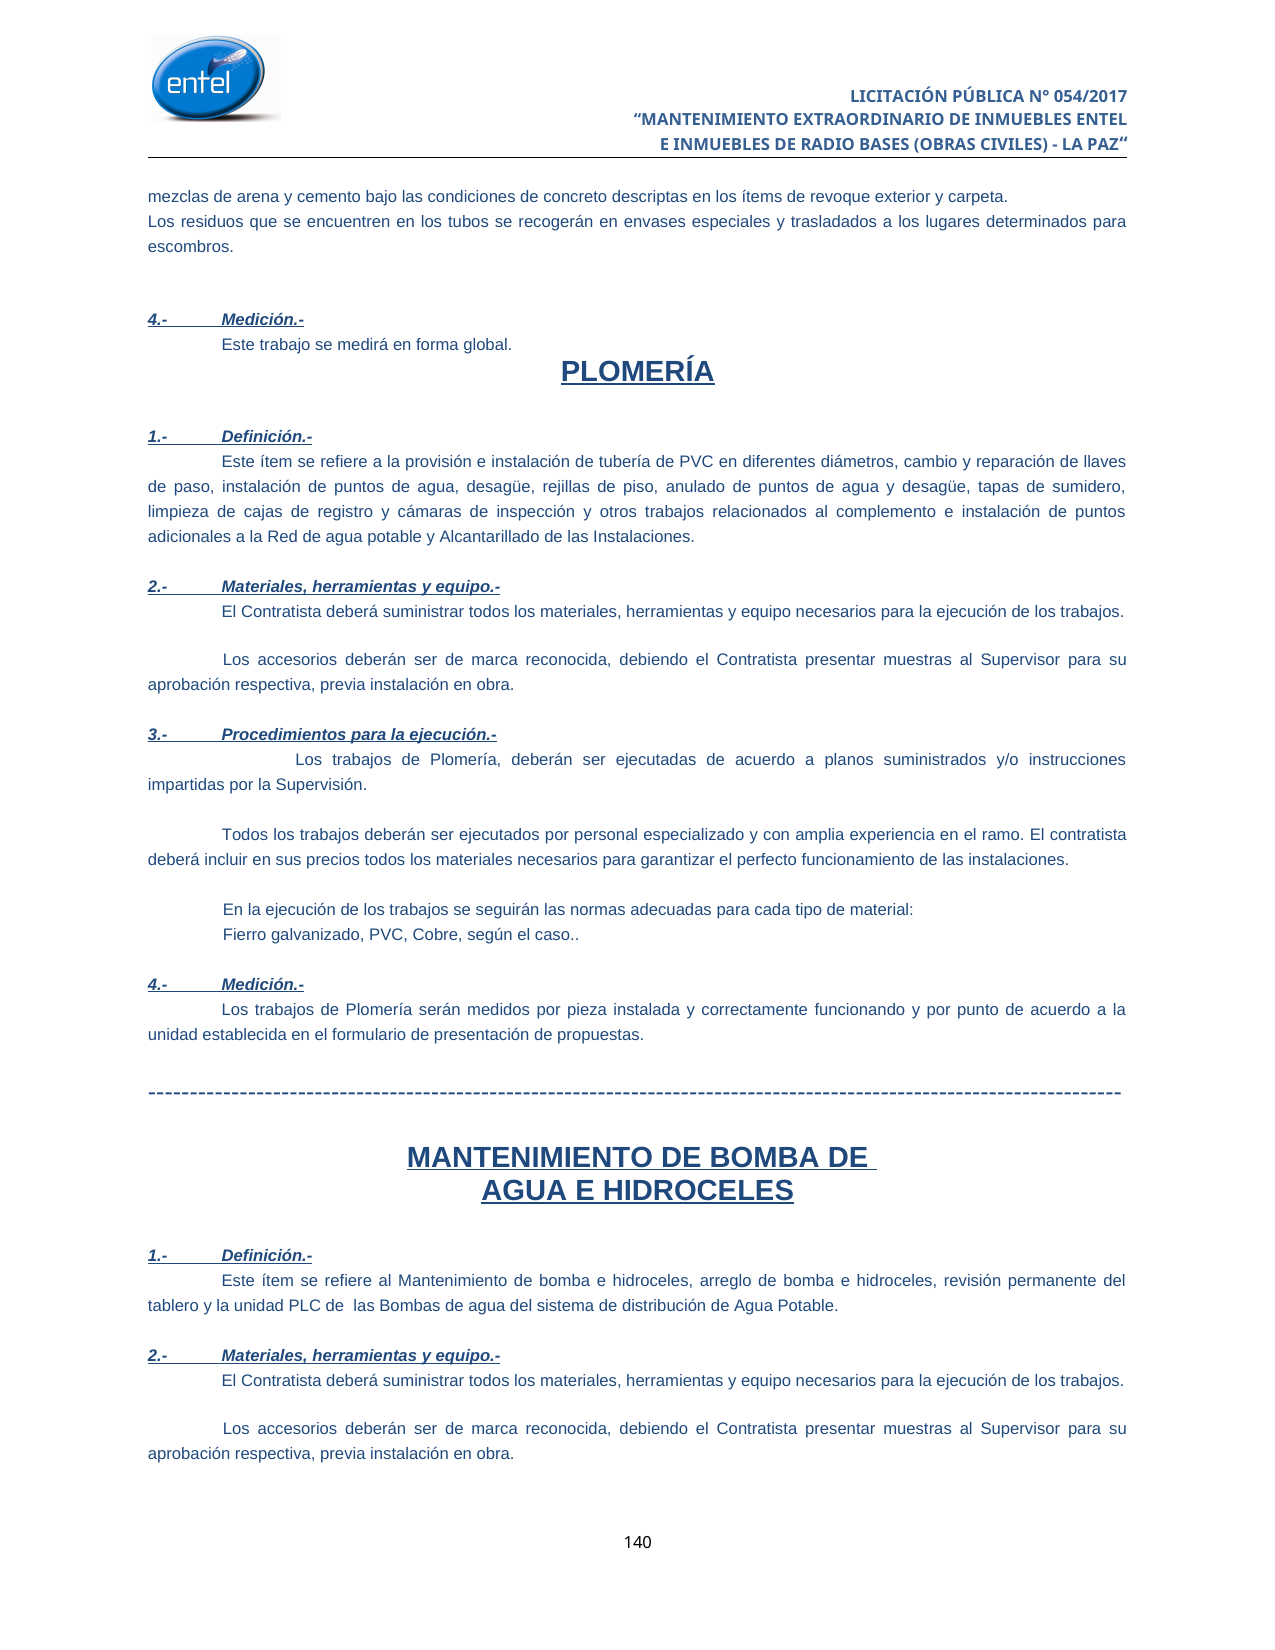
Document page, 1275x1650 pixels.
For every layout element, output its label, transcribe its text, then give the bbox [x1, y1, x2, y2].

text El Contratista deberá suministrar todos los materiales, herramientas y equipo necesarios para la ejecución de los trabajos. [148, 1365, 1127, 1390]
text 3.- Procedimientos para la ejecución.- [148, 719, 1127, 744]
text Los trabajos de Plomería, deberán ser ejecutadas de acuerdo a planos suministrados y/o instrucciones impartidas por la Supervisión. [148, 744, 1127, 794]
text Los trabajos de Plomería serán medidos por pieza instalada y correctamente funcionando y por punto de acuerdo a la unidad establecida en el formulario de presentación de propuestas. [148, 994, 1127, 1044]
text Los residuos que se encuentren en los tubos se recogerán en envases especiales y trasladados a los lugares determinados para escombros. [148, 206, 1127, 256]
text AGUA E HIDROCELES [148, 1173, 1127, 1207]
picture [151, 34, 282, 122]
text MANTENIMIENTO DE BOMBA DE [148, 1139, 1127, 1173]
text Este trabajo se medirá en forma global. [148, 329, 1127, 354]
text Este ítem se refiere a la provisión e instalación de tubería de PVC en diferentes diámetros, cambio y reparación de llaves de paso, instalación de puntos de agua, desagüe, rejillas de piso, anulado de puntos de agua y desagüe, tapas de sumidero, limpieza de cajas de registro y cámaras de inspección y otros trabajos relacionados al complemento e instalación de puntos adicionales a la Red de agua potable y Alcantarillado de las Instalaciones. [148, 446, 1127, 546]
text Los accesorios deberán ser de marca reconocida, debiendo el Contratista presentar muestras al Supervisor para su aprobación respectiva, previa instalación en obra. [148, 1413, 1127, 1463]
text 2.- Materiales, herramientas y equipo.- [148, 1340, 1127, 1365]
text Todos los trabajos deberán ser ejecutados por personal especializado y con amplia experiencia en el ramo. El contratista deberá incluir en sus precios todos los materiales necesarios para garantizar el perfecto funcionamiento de las instalaciones. [148, 819, 1127, 869]
text 1.- Definición.- [148, 421, 1127, 446]
text Fierro galvanizado, PVC, Cobre, según el caso.. [223, 919, 1127, 944]
text Los accesorios deberán ser de marca reconocida, debiendo el Contratista presentar muestras al Supervisor para su aprobación respectiva, previa instalación en obra. [148, 644, 1127, 694]
text 2.- Materiales, herramientas y equipo.- [148, 571, 1127, 596]
text 4.- Medición.- [148, 304, 1127, 329]
text En la ejecución de los trabajos se seguirán las normas adecuadas para cada tipo de material: [223, 894, 1127, 919]
text Este ítem se refiere al Mantenimiento de bomba e hidroceles, arreglo de bomba e hidroceles, revisión permanente del tablero y la unidad PLC de las Bombas de agua del sistema de distribución de Agua Potable. [148, 1265, 1127, 1315]
text 1.- Definición.- [148, 1240, 1127, 1265]
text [148, 181, 1127, 206]
text PLOMERÍA [148, 354, 1127, 387]
text --------------------------------------------------------------------------------------------------------------------- [148, 1077, 1127, 1106]
text El Contratista deberá suministrar todos los materiales, herramientas y equipo necesarios para la ejecución de los trabajos. [148, 596, 1127, 621]
text 4.- Medición.- [148, 969, 1127, 994]
